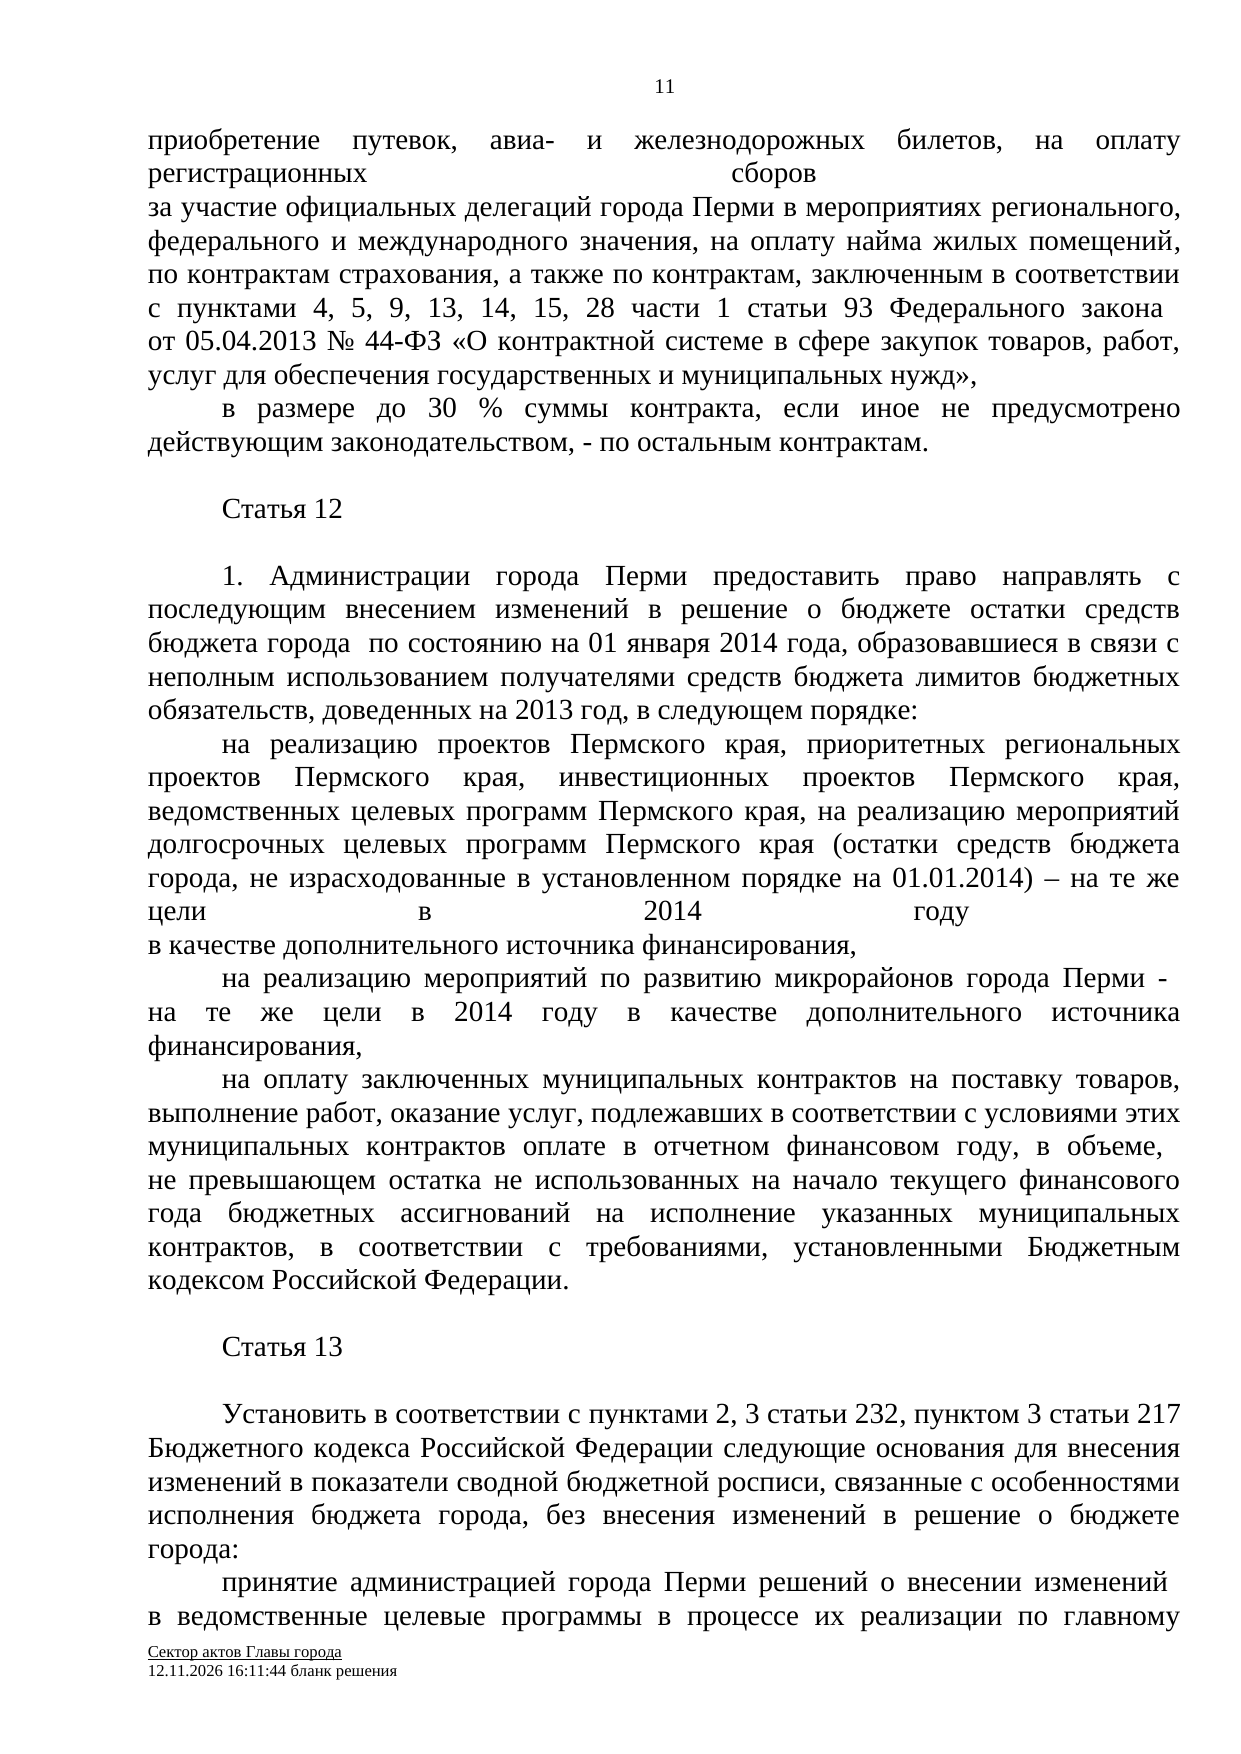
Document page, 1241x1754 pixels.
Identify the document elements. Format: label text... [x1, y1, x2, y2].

text на реализацию мероприятий по развитию микрорайонов города Перми - на те же цели в 2014 году в качестве дополнительного источника финансирования, [148, 961, 1181, 1061]
text Статья 13 [148, 1329, 1181, 1363]
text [148, 122, 1181, 390]
text на оплату заключенных муниципальных контрактов на поставку товаров, выполнение работ, оказание услуг, подлежавших в соответствии с условиями этих муниципальных контрактов оплате в отчетном финансовом году, в объеме, не превышающем остатка не использованных на начало текущего финансового года бюджетных ассигнований на исполнение указанных муниципальных контрактов, в соответствии с требованиями, установленными Бюджетным кодексом Российской Федерации. [148, 1061, 1181, 1296]
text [148, 1564, 1181, 1631]
text в размере до 30 % суммы контракта, если иное не предусмотрено действующим законодательством, - по остальным контрактам. [148, 390, 1181, 457]
text на реализацию проектов Пермского края, приоритетных региональных проектов Пермского края, инвестиционных проектов Пермского края, ведомственных целевых программ Пермского края, на реализацию мероприятий долгосрочных целевых программ Пермского края (остатки средств бюджета города, не израсходованные в установленном порядке на 01.01.2014) – на те же цели в 2014 году в качестве дополнительного источника финансирования, [148, 726, 1181, 961]
text Статья 12 [148, 491, 1181, 524]
text Установить в соответствии с пунктами 2, 3 статьи 232, пунктом 3 статьи 217 Бюджетного кодекса Российской Федерации следующие основания для внесения изменений в показатели сводной бюджетной росписи, связанные с особенностями исполнения бюджета города, без внесения изменений в решение о бюджете города: [148, 1397, 1181, 1564]
text 1. Администрации города Перми предоставить право направлять с последующим внесением изменений в решение о бюджете остатки средств бюджета города по состоянию на 01 января 2014 года, образовавшиеся в связи с неполным использованием получателями средств бюджета лимитов бюджетных обязательств, доведенных на 2013 год, в следующем порядке: [148, 558, 1181, 726]
